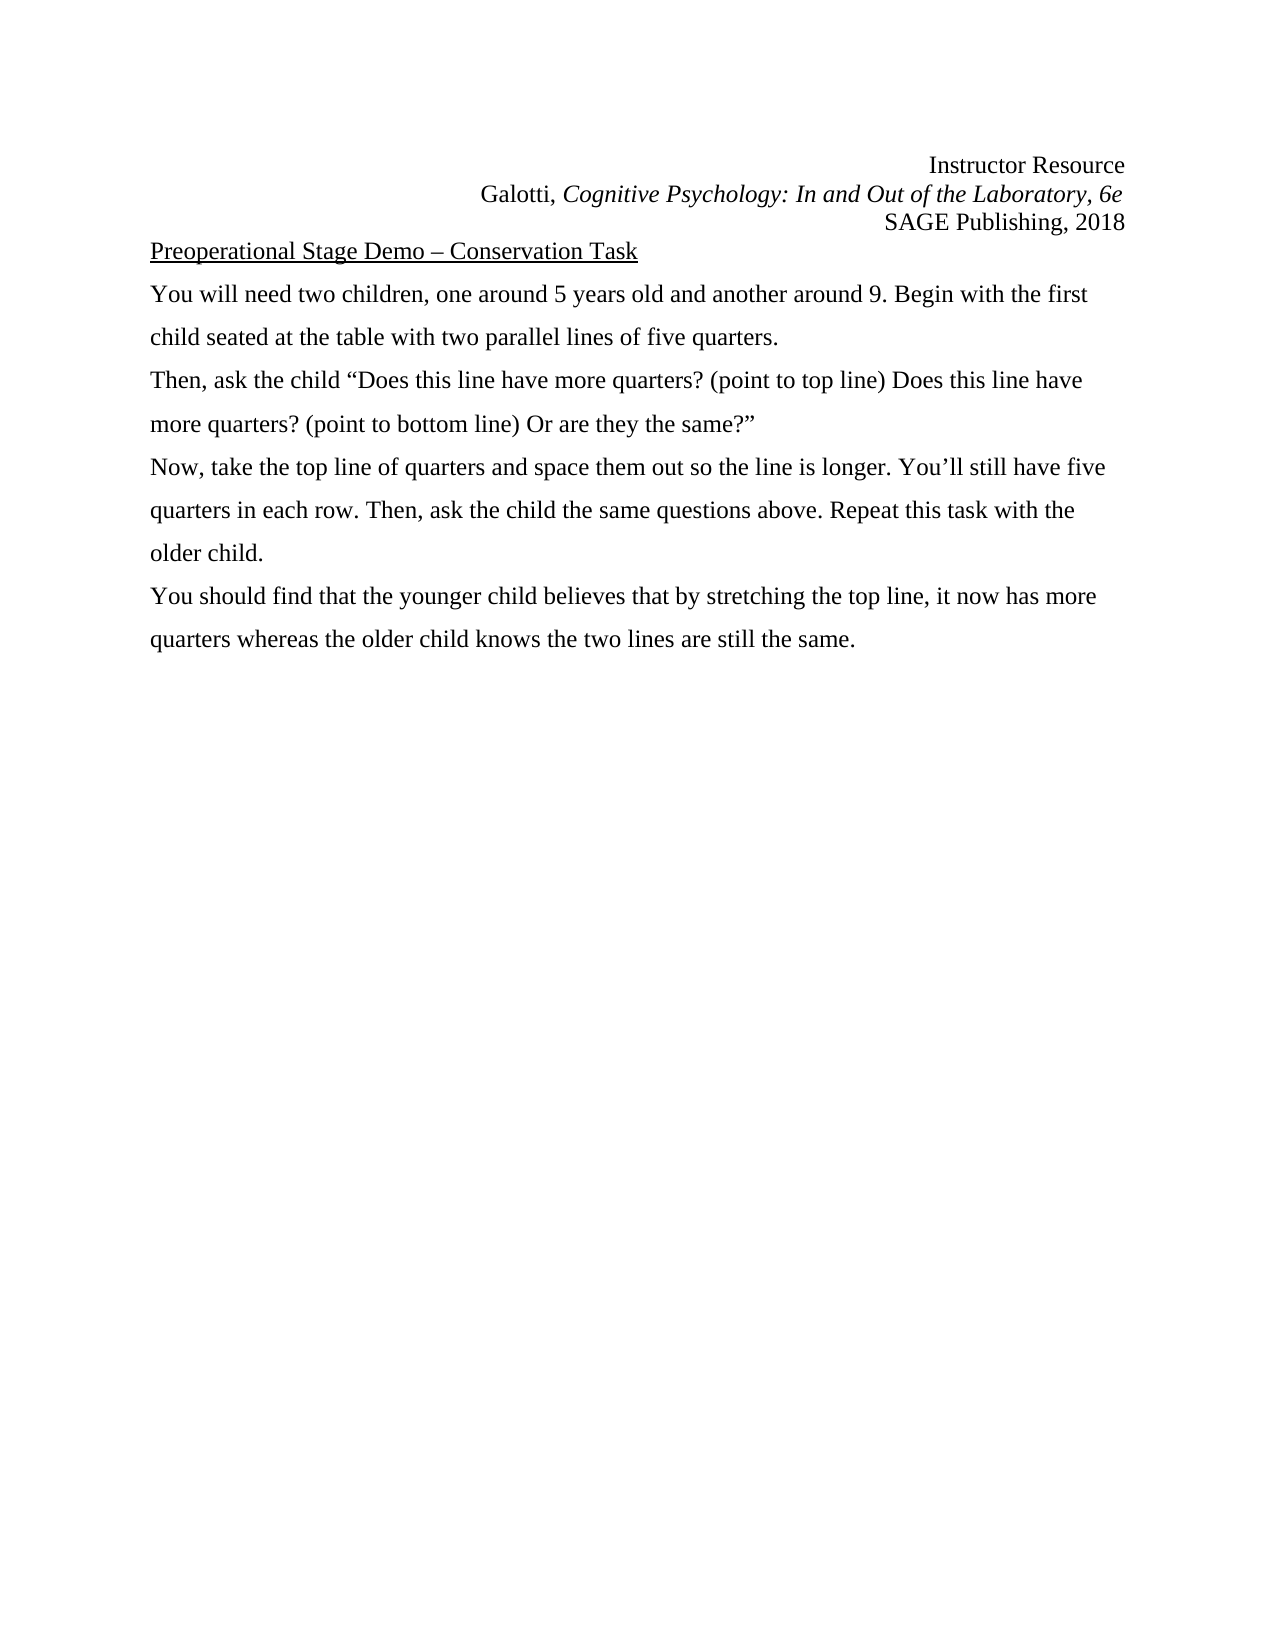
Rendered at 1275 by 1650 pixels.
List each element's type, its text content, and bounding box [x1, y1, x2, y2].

text You should find that the younger child believes that by stretching the top line, it now has more quarters whereas the older child knows the two lines are still the same. [150, 581, 1125, 653]
text You will need two children, one around 5 years old and another around 9. Begin with the first child seated at the table with two parallel lines of five quarters. [150, 279, 1125, 351]
text Now, take the top line of quarters and space them out so the line is longer. You’ll still have five quarters in each row. Then, ask the child the same questions above. Repeat this task with the older child. [150, 452, 1125, 567]
text Preoperational Stage Demo – Conservation Task [150, 236, 1125, 265]
text Then, ask the child “Does this line have more quarters? (point to top line) Does this line have more quarters? (point to bottom line) Or are they the same?” [150, 366, 1125, 437]
